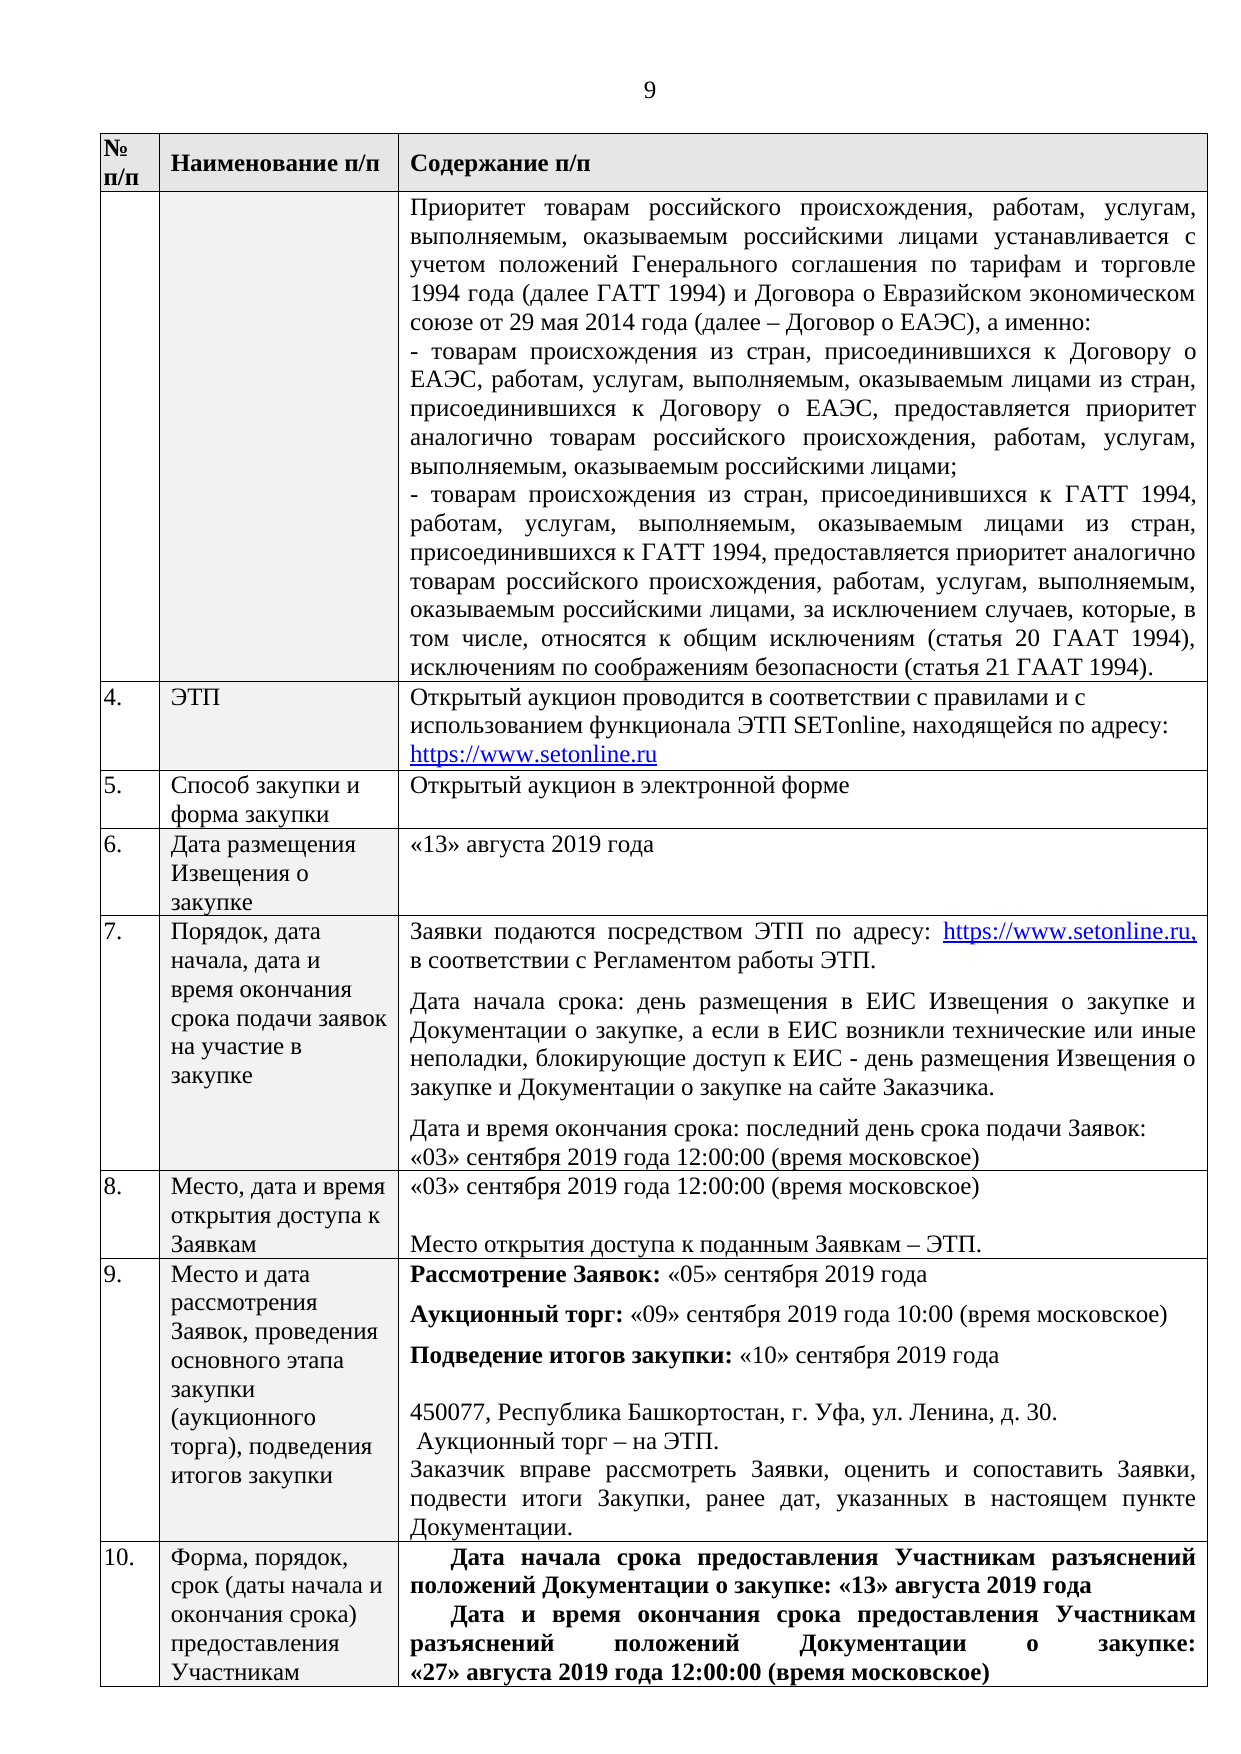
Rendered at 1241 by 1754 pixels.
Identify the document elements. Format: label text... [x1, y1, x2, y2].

table_cell [101, 916, 159, 1170]
table_cell Место и дата рассмотрения Заявок, проведения основного этапа закупки (аукционного торга), подведения итогов закупки [160, 1259, 398, 1541]
table_cell ЭТП [160, 682, 398, 769]
table_cell [101, 682, 159, 769]
table_cell Заявки подаются посредством ЭТП по адресу: https://www.setonline.ru, в соответствии с Регламентом работы ЭТП. Дата начала срока: день размещения в ЕИС Извещения о закупке и Документации о закупке, а если в ЕИС возникли технические или иные неполадки, блокирующие доступ к ЕИС - день размещения Извещения о закупке и Документации о закупке на сайте Заказчика. Дата и время окончания срока: последний день срока подачи Заявок: 12:00:00 (время московское) [399, 916, 1207, 1170]
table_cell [399, 192, 1207, 681]
table_cell [101, 1259, 159, 1541]
table_header Содержание п/п [399, 134, 1207, 191]
table_cell Порядок, дата начала, дата и время окончания срока подачи заявок на участие в закупке [160, 916, 398, 1170]
table_cell Дата размещения Извещения о закупке [160, 829, 398, 915]
table_cell [399, 829, 1207, 915]
table_cell [101, 771, 159, 828]
table_cell Открытый аукцион проводится в соответствии с правилами и с использованием функционала ЭТП SETonline, находящейся по адресу: https://www.setonline.ru [399, 682, 1207, 769]
table_cell [101, 1171, 159, 1258]
table_cell Рассмотрение Заявок: Аукционный торг: 10:00 (время московское) Подведение итогов закупки: 450077, Республика Башкортостан, г. Уфа, ул. Ленина, д. 30. Аукционный торг – на ЭТП. Заказчик вправе рассмотреть Заявки, оценить и сопоставить Заявки, подвести итоги Закупки, ранее дат, указанных в настоящем пункте Документации. [399, 1259, 1207, 1541]
table_cell [101, 829, 159, 915]
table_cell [160, 1542, 398, 1686]
table_header № п/п [101, 134, 159, 191]
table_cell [160, 192, 398, 681]
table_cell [399, 1542, 1207, 1686]
table_cell [101, 1542, 159, 1686]
table_cell Место, дата и время открытия доступа к Заявкам [160, 1171, 398, 1258]
table_cell Открытый аукцион в электронной форме [399, 771, 1207, 828]
table_header Наименование п/п [160, 134, 398, 191]
table_cell [101, 192, 159, 681]
table_cell Способ закупки и форма закупки [160, 771, 398, 828]
table_cell 12:00:00 (время московское) Место открытия доступа к поданным Заявкам – ЭТП. [399, 1171, 1207, 1258]
